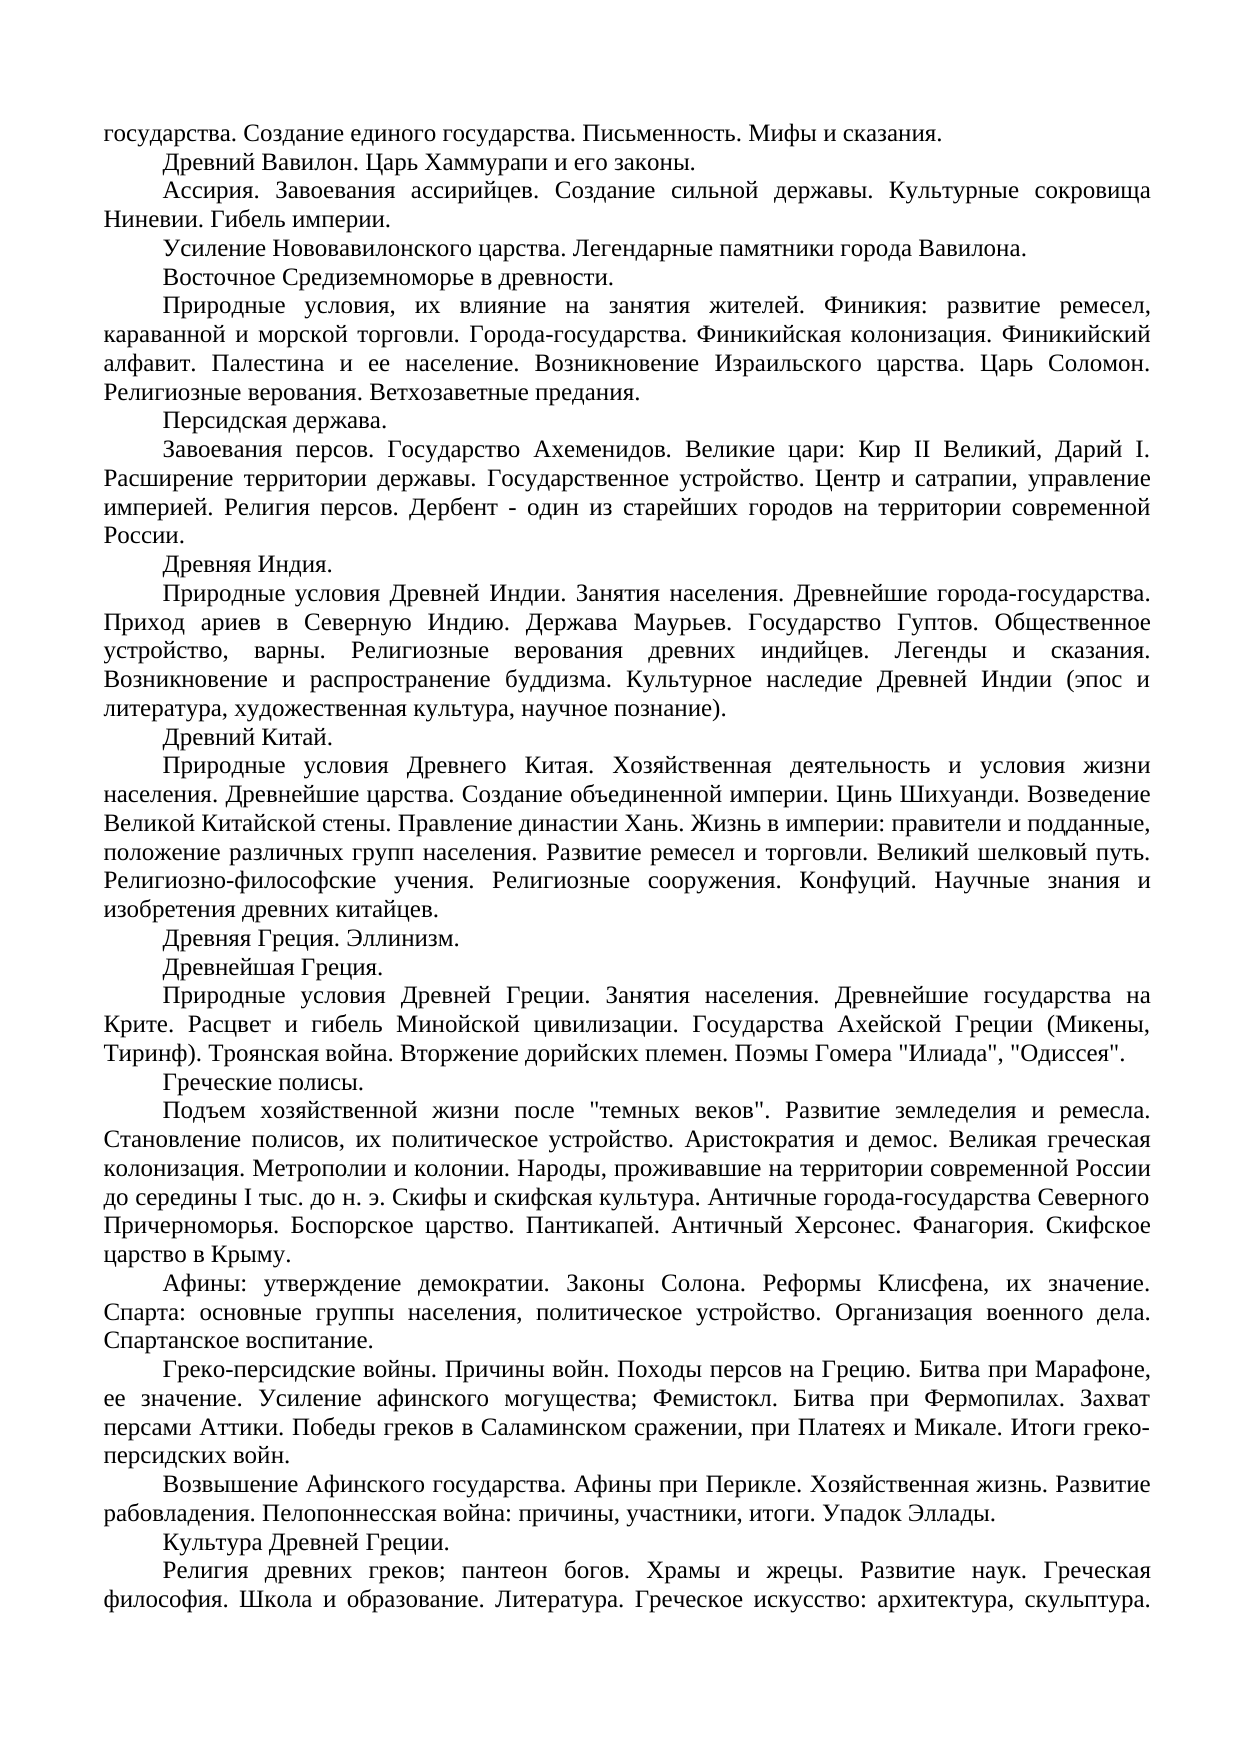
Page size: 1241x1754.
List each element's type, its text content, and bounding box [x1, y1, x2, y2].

text Древняя Греция. Эллинизм. [103, 923, 1152, 952]
text Завоевания персов. Государство Ахеменидов. Великие цари: Кир II Великий, Дарий I. Расширение территории державы. Государственное устройство. Центр и сатрапии, управление империей. Религия персов. Дербент - один из старейших городов на территории современной России. [103, 434, 1152, 549]
text Древний Вавилон. Царь Хаммурапи и его законы. [103, 147, 1152, 176]
text Греческие полисы. [103, 1067, 1152, 1096]
text Культура Древней Греции. [103, 1527, 1152, 1556]
text Персидская держава. [103, 406, 1152, 434]
text Возвышение Афинского государства. Афины при Перикле. Хозяйственная жизнь. Развитие рабовладения. Пелопоннесская война: причины, участники, итоги. Упадок Эллады. [103, 1469, 1152, 1527]
text Древнейшая Греция. [103, 952, 1152, 981]
text Древняя Индия. [103, 549, 1152, 578]
text Греко-персидские войны. Причины войн. Походы персов на Грецию. Битва при Марафоне, ее значение. Усиление афинского могущества; Фемистокл. Битва при Фермопилах. Захват персами Аттики. Победы греков в Саламинском сражении, при Платеях и Микале. Итоги греко-персидских войн. [103, 1354, 1152, 1469]
text Природные условия Древней Индии. Занятия населения. Древнейшие города-государства. Приход ариев в Северную Индию. Держава Маурьев. Государство Гуптов. Общественное устройство, варны. Религиозные верования древних индийцев. Легенды и сказания. Возникновение и распространение буддизма. Культурное наследие Древней Индии (эпос и литература, художественная культура, научное познание). [103, 578, 1152, 722]
text Усиление Нововавилонского царства. Легендарные памятники города Вавилона. [103, 233, 1152, 262]
text Древний Китай. [103, 722, 1152, 751]
text Ассирия. Завоевания ассирийцев. Создание сильной державы. Культурные сокровища Ниневии. Гибель империи. [103, 176, 1152, 233]
text Природные условия, их влияние на занятия жителей. Финикия: развитие ремесел, караванной и морской торговли. Города-государства. Финикийская колонизация. Финикийский алфавит. Палестина и ее население. Возникновение Израильского царства. Царь Соломон. Религиозные верования. Ветхозаветные предания. [103, 291, 1152, 406]
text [103, 1556, 1152, 1613]
text Природные условия Древнего Китая. Хозяйственная деятельность и условия жизни населения. Древнейшие царства. Создание объединенной империи. Цинь Шихуанди. Возведение Великой Китайской стены. Правление династии Хань. Жизнь в империи: правители и подданные, положение различных групп населения. Развитие ремесел и торговли. Великий шелковый путь. Религиозно-философские учения. Религиозные сооружения. Конфуций. Научные знания и изобретения древних китайцев. [103, 751, 1152, 923]
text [103, 118, 1152, 147]
text Подъем хозяйственной жизни после "темных веков". Развитие земледелия и ремесла. Становление полисов, их политическое устройство. Аристократия и демос. Великая греческая колонизация. Метрополии и колонии. Народы, проживавшие на территории современной России до середины I тыс. до н. э. Скифы и скифская культура. Античные города-государства Северного Причерноморья. Боспорское царство. Пантикапей. Античный Херсонес. Фанагория. Скифское царство в Крыму. [103, 1096, 1152, 1268]
text Природные условия Древней Греции. Занятия населения. Древнейшие государства на Крите. Расцвет и гибель Минойской цивилизации. Государства Ахейской Греции (Микены, Тиринф). Троянская война. Вторжение дорийских племен. Поэмы Гомера "Илиада", "Одиссея". [103, 981, 1152, 1067]
text Восточное Средиземноморье в древности. [103, 262, 1152, 291]
text Афины: утверждение демократии. Законы Солона. Реформы Клисфена, их значение. Спарта: основные группы населения, политическое устройство. Организация военного дела. Спартанское воспитание. [103, 1268, 1152, 1354]
